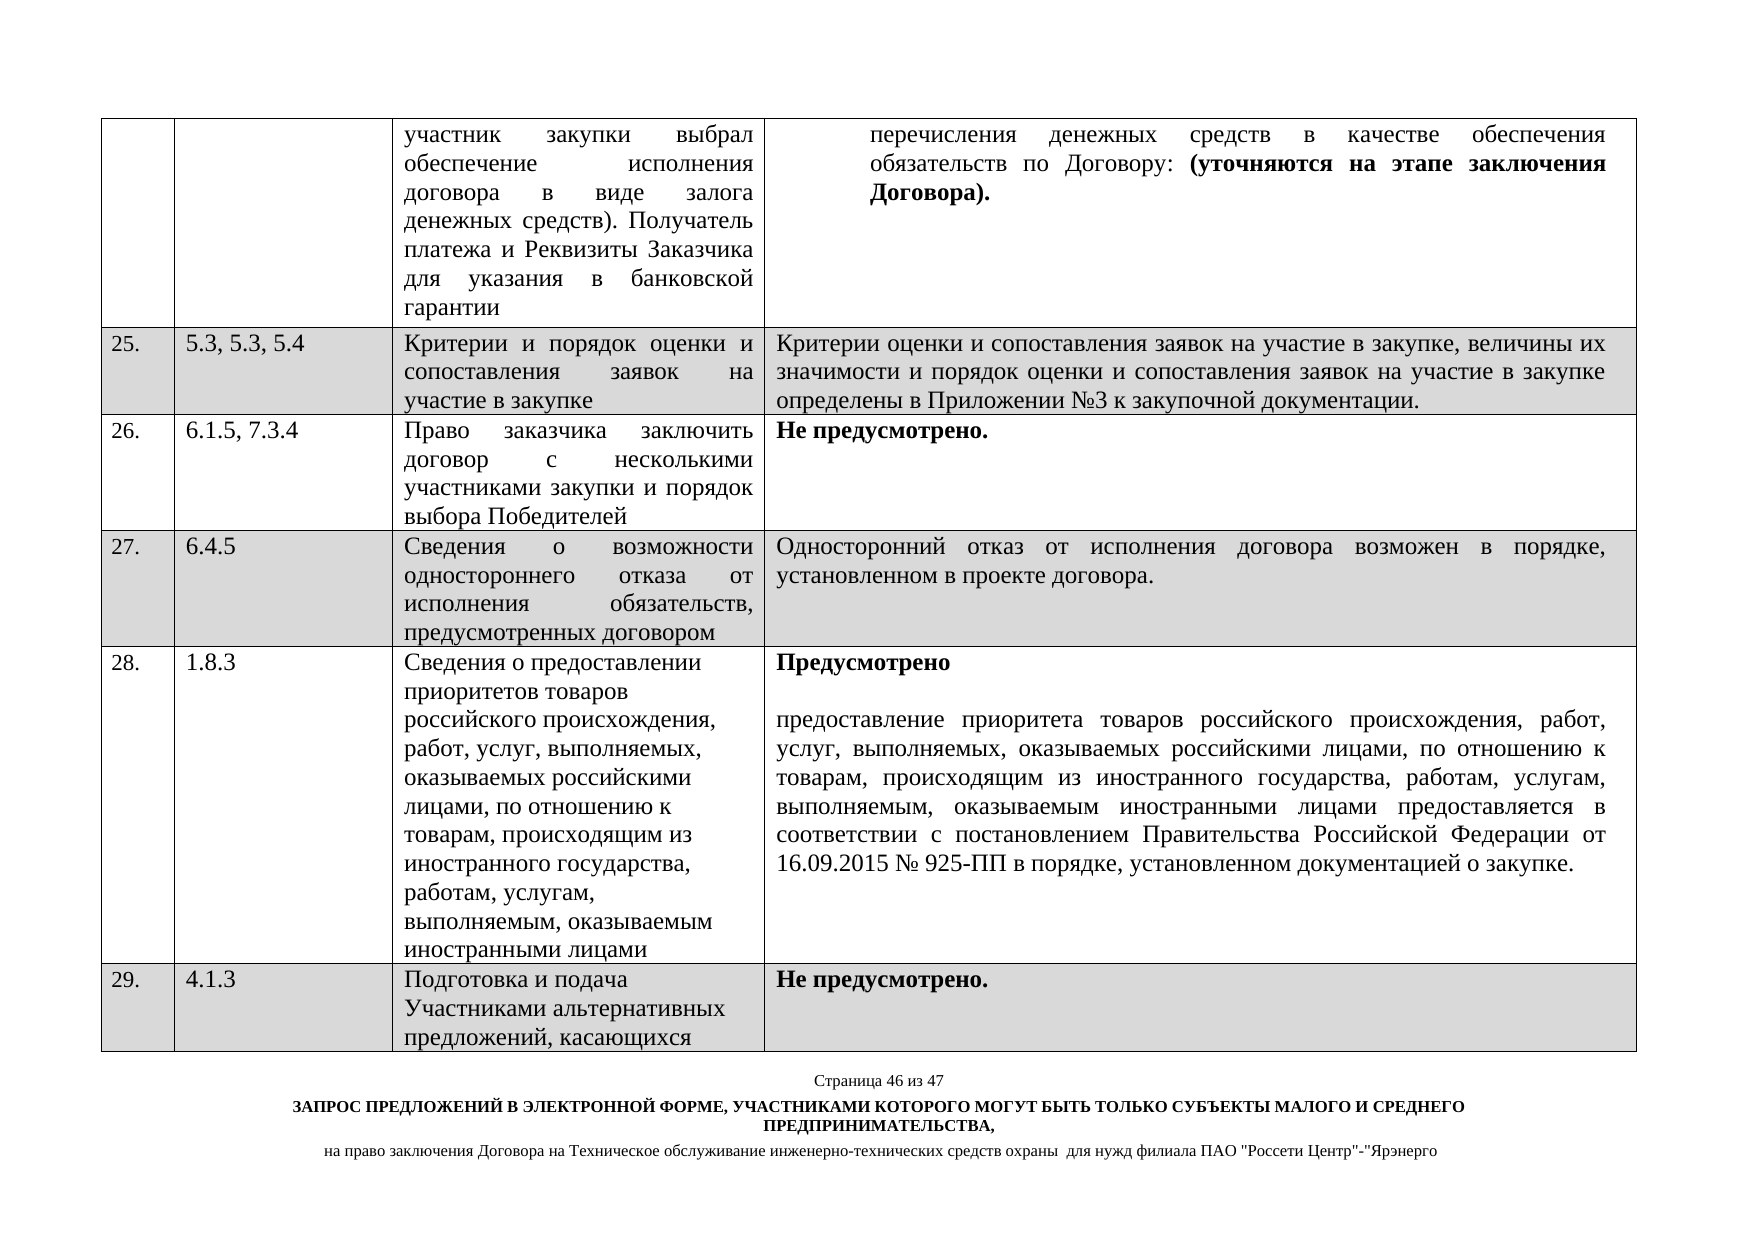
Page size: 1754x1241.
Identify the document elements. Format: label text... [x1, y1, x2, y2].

table_cell 1.8.3 [175, 647, 392, 963]
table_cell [393, 964, 764, 1051]
table_cell Не предусмотрено. [765, 415, 1636, 530]
table_cell Предусмотрено предоставление приоритета товаров российского происхождения, работ, услуг, выполняемых, оказываемых российскими лицами, по отношению к товарам, происходящим из иностранного государства, работам, услугам, выполняемым, оказываемым иностранными лицами предоставляется в соответствии с постановлением Правительства Российской Федерации от 16.09.2015 № 925-ПП в порядке, установленном документацией о закупке. [765, 647, 1636, 963]
table_cell 5.3, 5.3, 5.4 [175, 328, 392, 414]
table_cell Критерии оценки и сопоставления заявок на участие в закупке, величины их значимости и порядок оценки и сопоставления заявок на участие в закупке определены в Приложении №3 к закупочной документации. [765, 328, 1636, 414]
table_cell 6.4.5 [175, 531, 392, 646]
table_cell [102, 119, 174, 327]
table_cell Не предусмотрено. [765, 964, 1636, 1051]
table_cell Право заказчика заключить договор с несколькими участниками закупки и порядок выбора Победителей [393, 415, 764, 530]
table_cell 4.1.3 [175, 964, 392, 1051]
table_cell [175, 119, 392, 327]
table_cell [102, 531, 174, 646]
table_cell 6.1.5, 7.3.4 [175, 415, 392, 530]
table_cell [102, 964, 174, 1051]
table_cell [102, 328, 174, 414]
table_cell Сведения о предоставлении приоритетов товаров российского происхождения, работ, услуг, выполняемых, оказываемых российскими лицами, по отношению к товарам, происходящим из иностранного государства, работам, услугам, выполняемым, оказываемым иностранными лицами [393, 647, 764, 963]
table_cell Односторонний отказ от исполнения договора возможен в порядке, установленном в проекте договора. [765, 531, 1636, 646]
table_cell [102, 415, 174, 530]
table_cell [102, 647, 174, 963]
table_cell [765, 119, 1636, 327]
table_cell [393, 119, 764, 327]
table_cell Сведения о возможности одностороннего отказа от исполнения обязательств, предусмотренных договором [393, 531, 764, 646]
table_cell Критерии и порядок оценки и сопоставления заявок на участие в закупке [393, 328, 764, 414]
